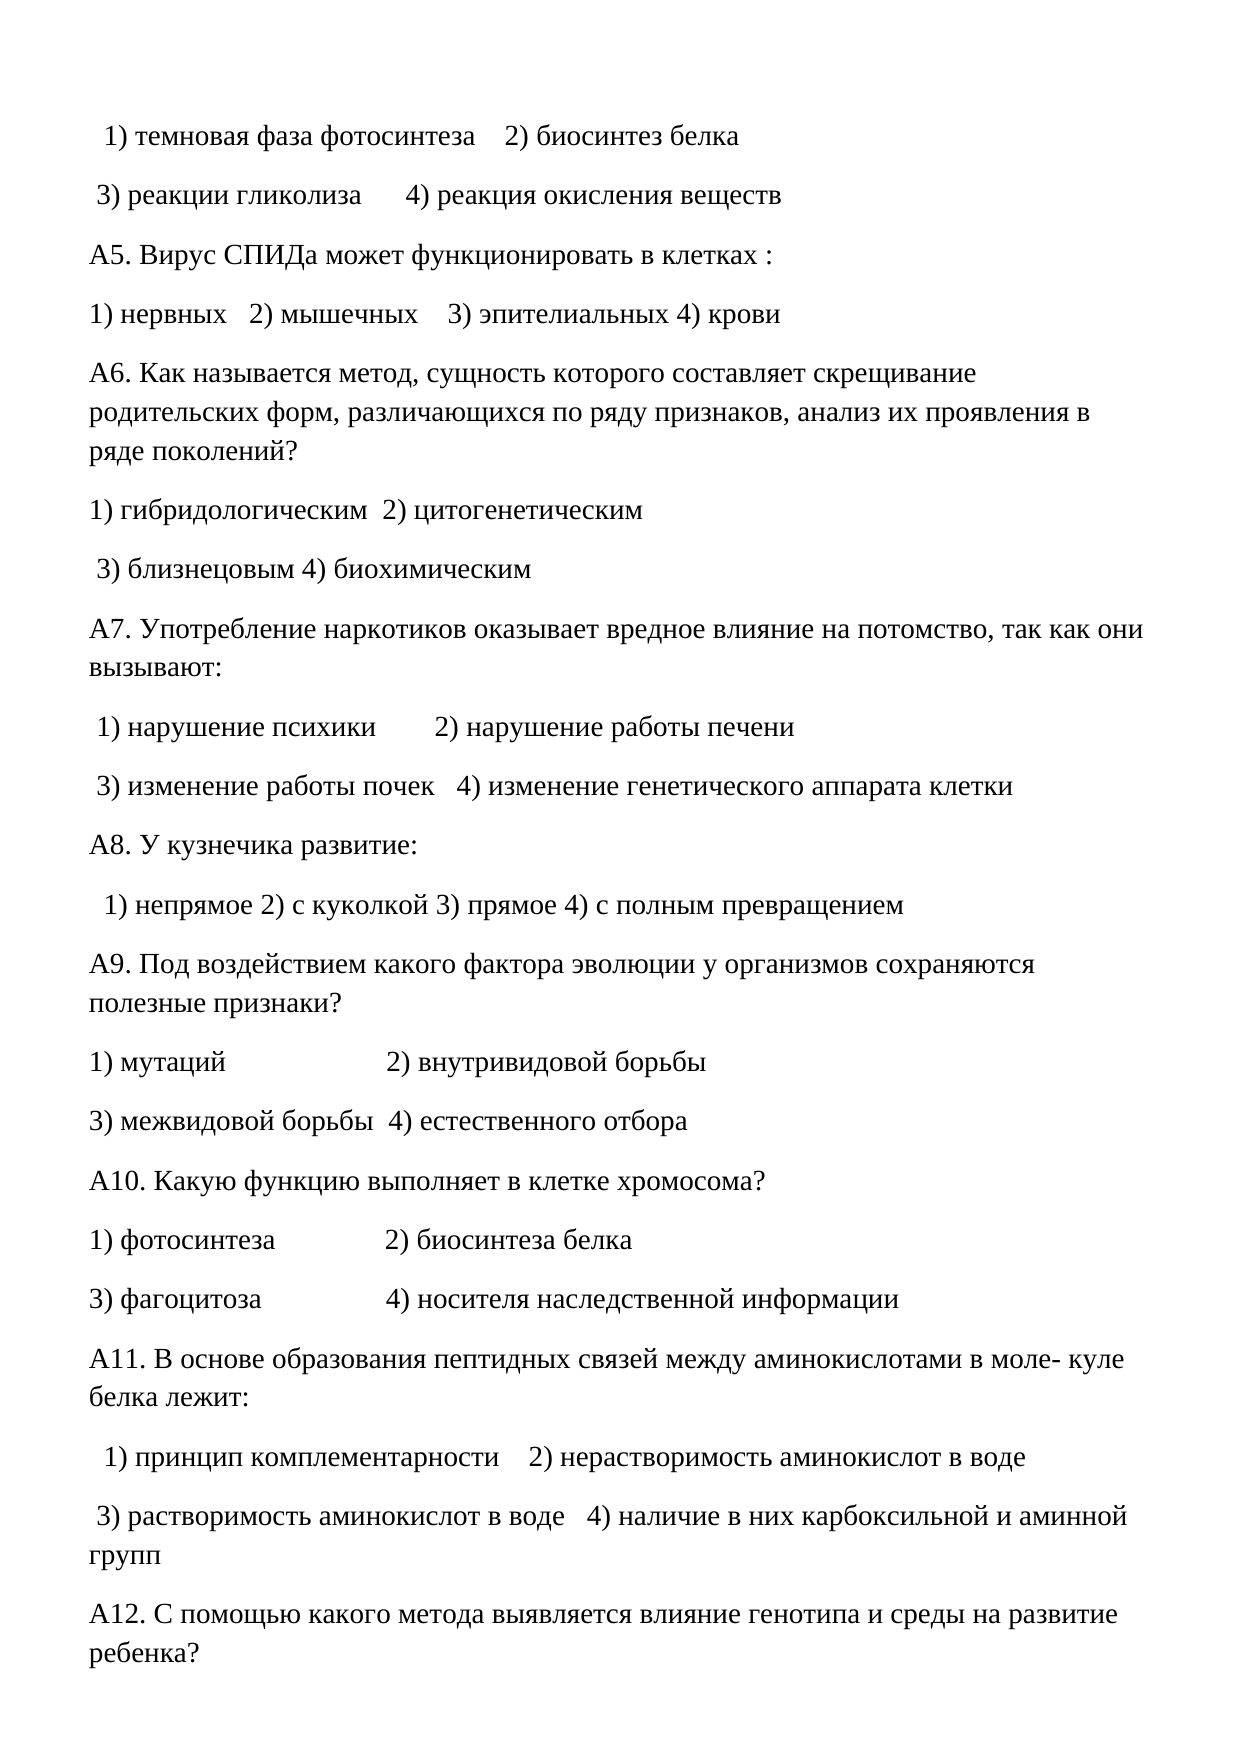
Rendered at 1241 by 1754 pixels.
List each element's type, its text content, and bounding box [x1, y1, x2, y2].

text 1) мутаций 2) внутривидовой борьбы [89, 1044, 1152, 1078]
text 3) фагоцитоза 4) носителя наследственной информации [89, 1282, 1152, 1315]
text 3) реакции гликолиза 4) реакция окисления веществ [89, 177, 1152, 211]
text 3) растворимость аминокислот в воде 4) наличие в них карбоксильной и аминной групп [89, 1498, 1152, 1570]
text А11. В основе образования пептидных связей между аминокислотами в моле- куле белка лежит: [89, 1341, 1152, 1413]
text 1) темновая фаза фотосинтеза 2) биосинтез белка [89, 118, 1152, 152]
text А6. Как называется метод, сущность которого составляет скрещивание родительских форм, различающихся по ряду признаков, анализ их проявления в ряде поколений? [89, 356, 1152, 466]
text 1) принцип комплементарности 2) нерастворимость аминокислот в воде [89, 1439, 1152, 1472]
text А8. У кузнечика развитие: [89, 827, 1152, 861]
text А9. Под воздействием какого фактора эволюции у организмов сохраняются полезные признаки? [89, 946, 1152, 1018]
text А7. Употребление наркотиков оказывает вредное влияние на потомство, так как они вызывают: [89, 611, 1152, 683]
text А12. С помощью какого метода выявляется влияние генотипа и среды на развитие ребенка? [89, 1596, 1152, 1668]
text 1) непрямое 2) с куколкой 3) прямое 4) с полным превращением [89, 887, 1152, 920]
text 1) нарушение психики 2) нарушение работы печени [89, 709, 1152, 742]
text 3) близнецовым 4) биохимическим [89, 551, 1152, 585]
text 3) межвидовой борьбы 4) естественного отбора [89, 1103, 1152, 1137]
text 1) фотосинтеза 2) биосинтеза белка [89, 1222, 1152, 1256]
text 3) изменение работы почек 4) изменение генетического аппарата клетки [89, 768, 1152, 802]
text А5. Вирус СПИДа может функционировать в клетках : [89, 237, 1152, 270]
text 1) нервных 2) мышечных 3) эпителиальных 4) крови [89, 296, 1152, 330]
text А10. Какую функцию выполняет в клетке хромосома? [89, 1163, 1152, 1196]
text 1) гибридологическим 2) цитогенетическим [89, 492, 1152, 526]
